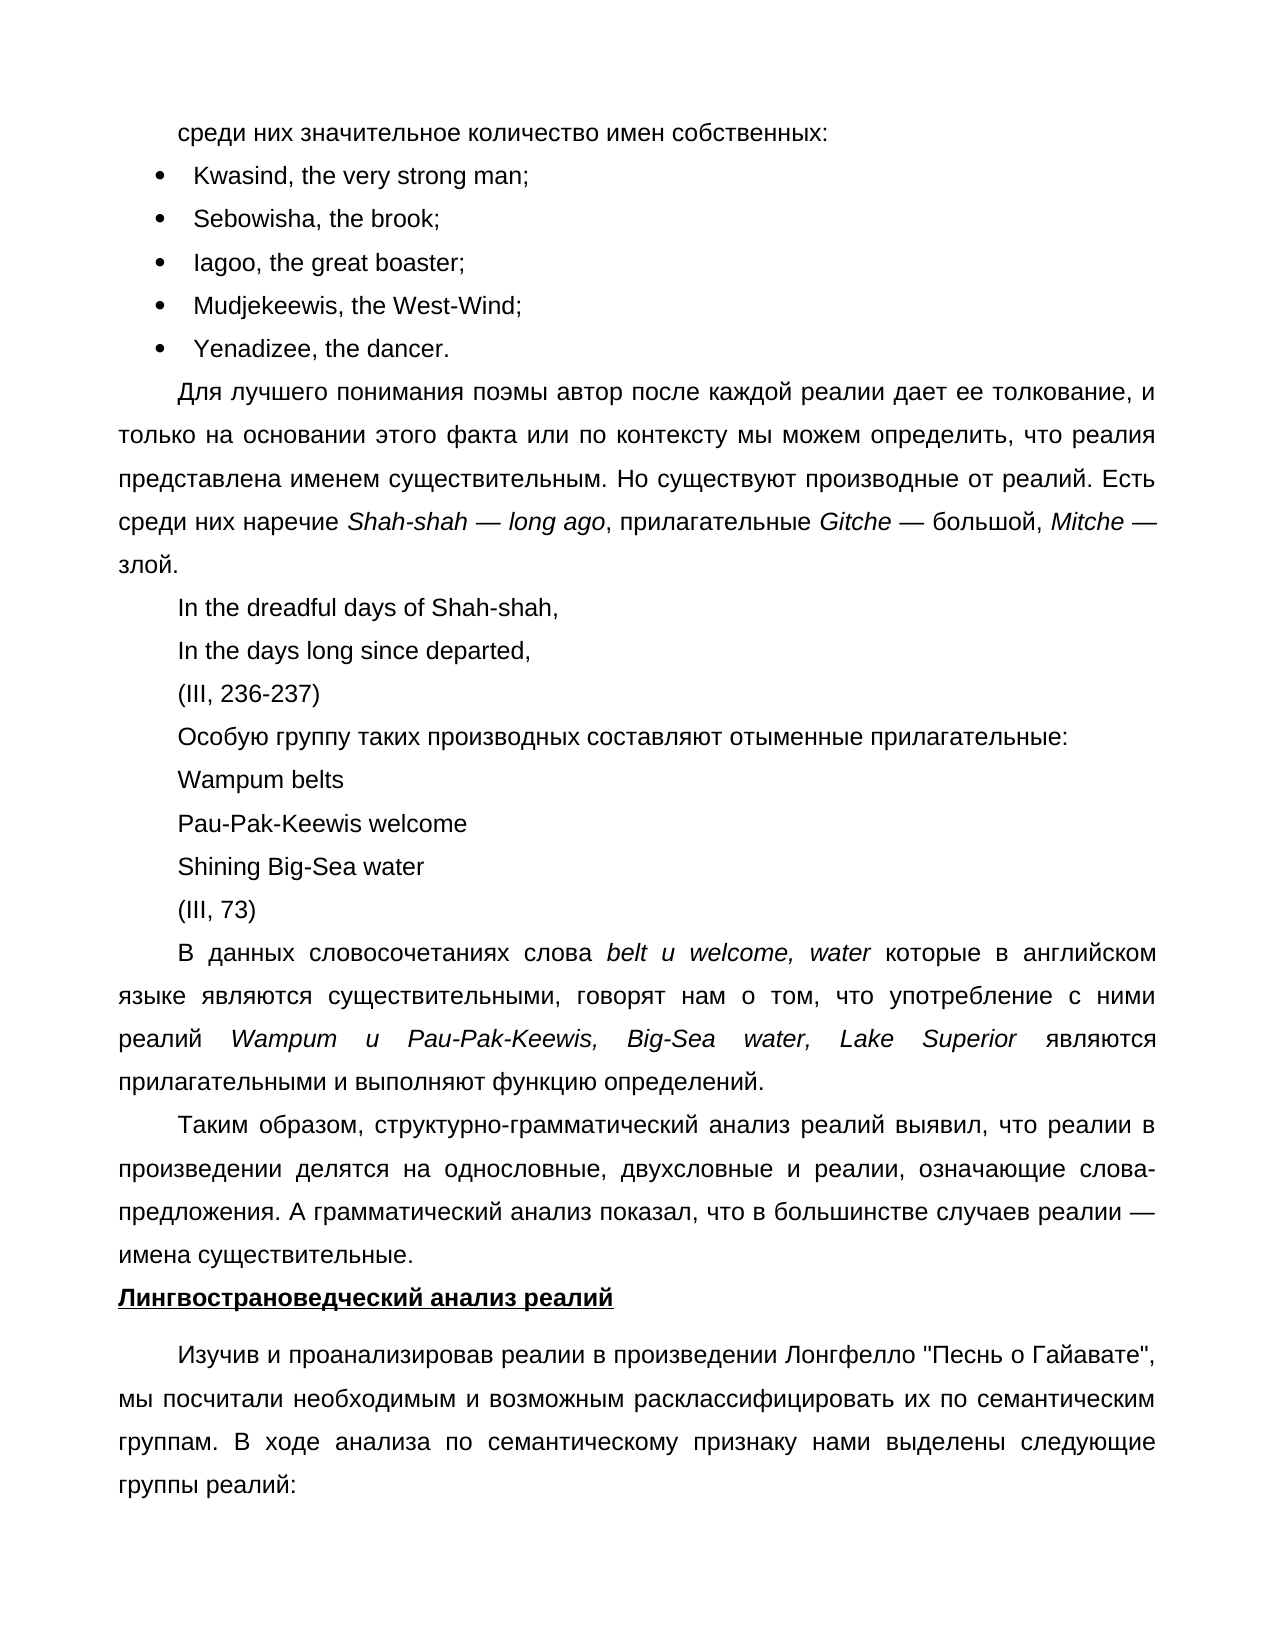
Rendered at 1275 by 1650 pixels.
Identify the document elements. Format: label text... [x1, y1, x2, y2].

text Лингвострановедческий анализ реалий [118, 1283, 1157, 1312]
list Mudjekeewis, the West-Wind; [156, 291, 1157, 320]
text (III, 236-237) [177, 679, 1157, 708]
text Особую группу таких производных составляют отыменные прилагательные: [118, 722, 1157, 751]
list Kwasind, the very strong man; [156, 161, 1157, 190]
text Wampum belts [177, 766, 1157, 794]
list Yenadizee, the dancer. [156, 334, 1157, 363]
text Таким образом, структурно-грамматический анализ реалий выявил, что реалии в произведении делятся на однословные, двухсловные и реалии, означающие слова-предложения. А грамматический анализ показал, что в большинстве случаев реалии — имена существительные. [118, 1111, 1157, 1269]
text In the dreadful days of Shah-shah, [177, 593, 1157, 622]
text В данных словосочетаниях слова belt и welcome, water которые в английском языке являются существительными, говорят нам о том, что употребление с ними реалий Wampum и Pau-Pak-Keewis, Big-Sea water, Lake Superior являются прилагательными и выполняют функцию определений. [118, 938, 1157, 1096]
text (III, 73) [177, 895, 1157, 924]
text Для лучшего понимания поэмы автор после каждой реалии дает ее толкование, и только на основании этого факта или по контексту мы можем определить, что реалия представлена именем существительным. Но существуют производные от реалий. Есть среди них наречие Shah-shah — long ago, прилагательные Gitche — большой, Mitche — злой. [118, 377, 1157, 579]
text In the days long since departed, [177, 636, 1157, 665]
text Изучив и проанализировав реалии в произведении Лонгфелло "Песнь о Гайавате", мы посчитали необходимым и возможным расклассифицировать их по семантическим группам. В ходе анализа по семантическому признаку нами выделены следующие группы реалий: [118, 1341, 1157, 1499]
text Shining Big-Sea water [177, 852, 1157, 881]
text среди них значительное количество имен собственных: [118, 118, 1157, 147]
list Iagoo, the great boaster; [156, 248, 1157, 277]
text Pau-Pak-Keewis welcome [177, 809, 1157, 837]
list Sebowisha, the brook; [156, 204, 1157, 233]
